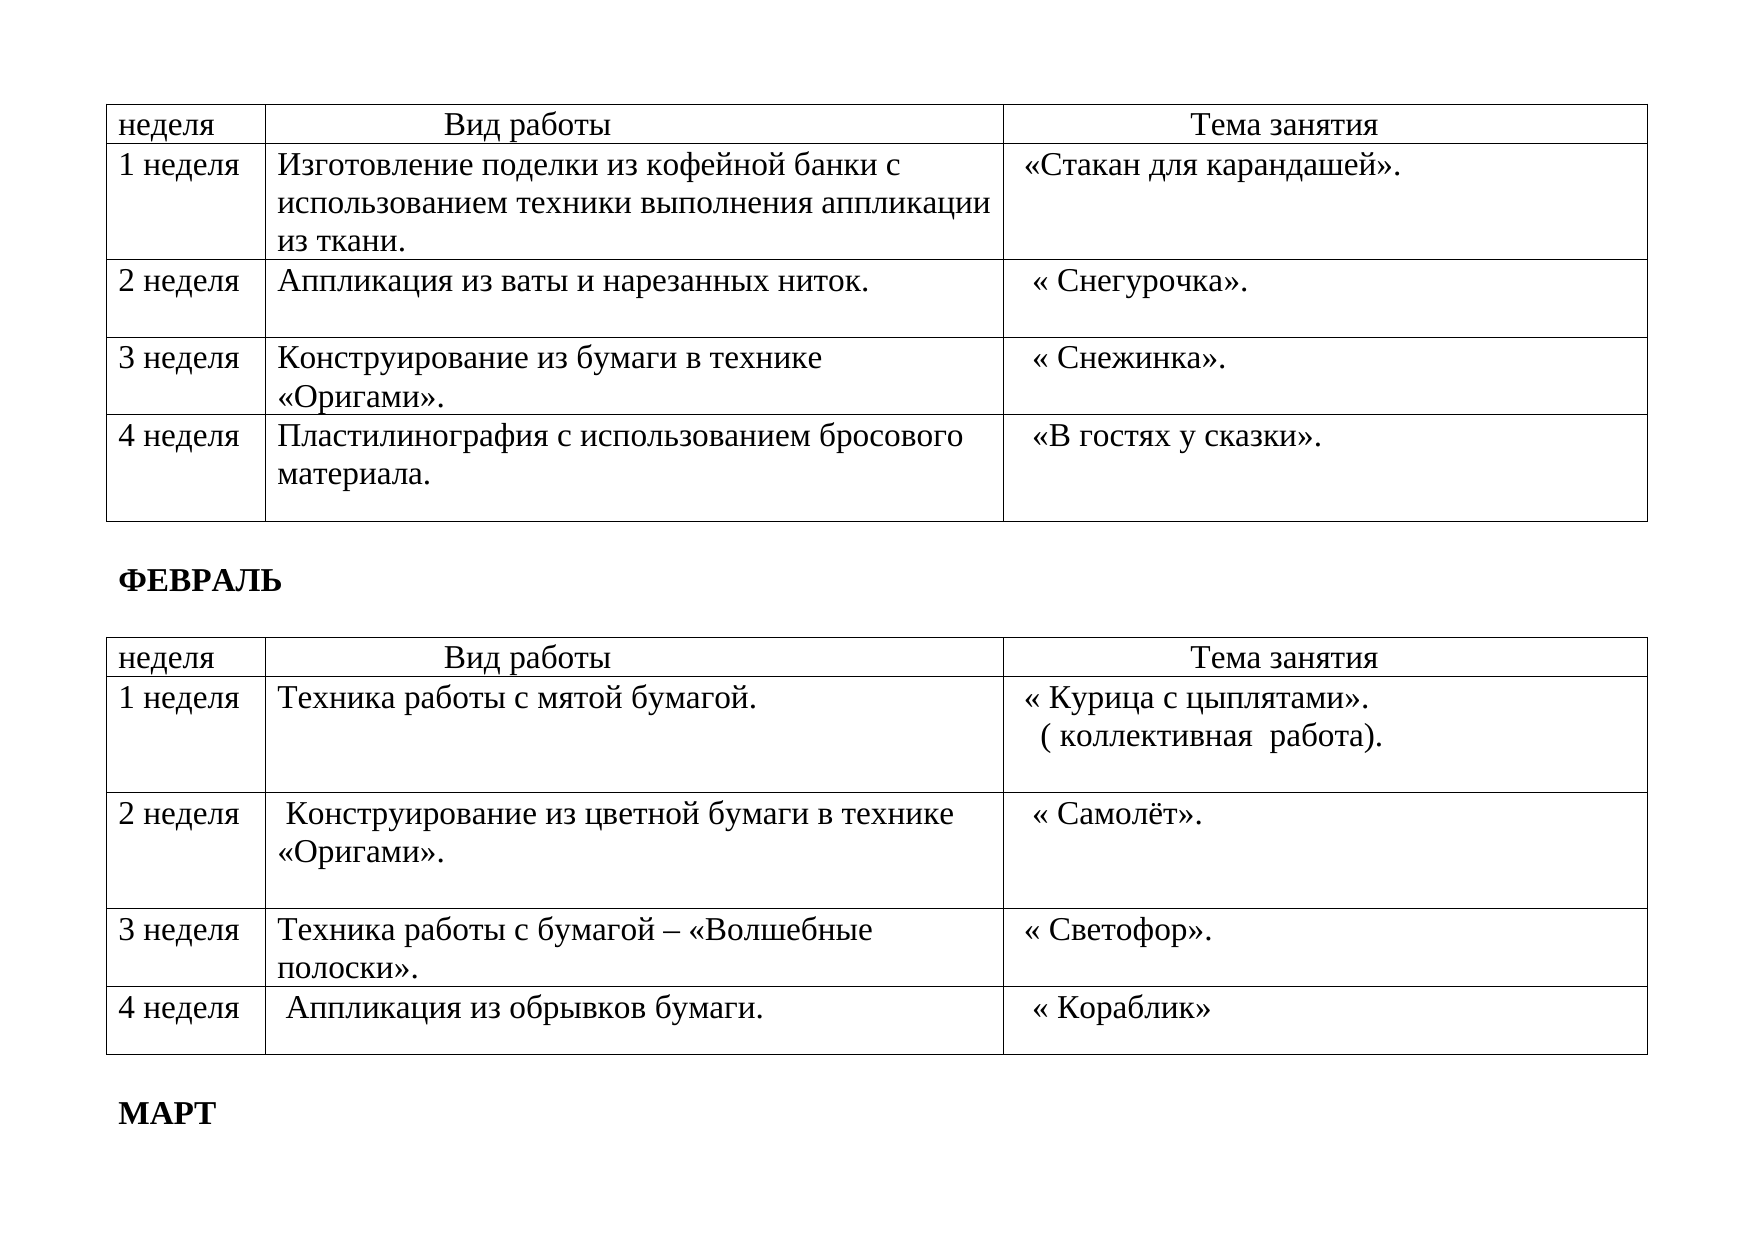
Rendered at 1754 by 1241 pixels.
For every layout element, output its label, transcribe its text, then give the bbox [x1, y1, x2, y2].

table_cell «В гостях у сказки». [1004, 415, 1647, 521]
table_cell « Кораблик» [1004, 987, 1647, 1054]
table_cell Изготовление поделки из кофейной банки с использованием техники выполнения аппликации из ткани. [266, 144, 1003, 259]
text ФЕВРАЛЬ [118, 560, 1636, 598]
table_header Вид работы [266, 105, 1003, 143]
text МАРТ [118, 1093, 1636, 1132]
table_cell Техника работы с мятой бумагой. [266, 677, 1003, 792]
table_cell Конструирование из бумаги в технике «Оригами». [266, 338, 1003, 414]
table_cell « Снегурочка». [1004, 260, 1647, 337]
table_header неделя [107, 638, 265, 676]
table_cell 2 неделя [107, 260, 265, 337]
table_cell « Самолёт». [1004, 793, 1647, 908]
table_cell Техника работы с бумагой – «Волшебные полоски». [266, 909, 1003, 986]
table_cell 1 неделя [107, 144, 265, 259]
table_cell 3 неделя [107, 909, 265, 986]
table_cell « Снежинка». [1004, 338, 1647, 414]
table_header Тема занятия [1004, 105, 1647, 143]
table_cell 1 неделя [107, 677, 265, 792]
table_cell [266, 793, 1003, 908]
table_cell 4 неделя [107, 415, 265, 521]
table_cell Пластилинография с использованием бросового материала. [266, 415, 1003, 521]
table_cell 4 неделя [107, 987, 265, 1054]
table_cell 3 неделя [107, 338, 265, 414]
table_cell Аппликация из обрывков бумаги. [266, 987, 1003, 1054]
table_header Тема занятия [1004, 638, 1647, 676]
table_cell 2 неделя [107, 793, 265, 908]
table_cell «Стакан для карандашей». [1004, 144, 1647, 259]
table_cell « Курица с цыплятами». ( коллективная работа). [1004, 677, 1647, 792]
table_header неделя [107, 105, 265, 143]
table_cell Аппликация из ваты и нарезанных ниток. [266, 260, 1003, 337]
table_header Вид работы [266, 638, 1003, 676]
table_cell « Светофор». [1004, 909, 1647, 986]
